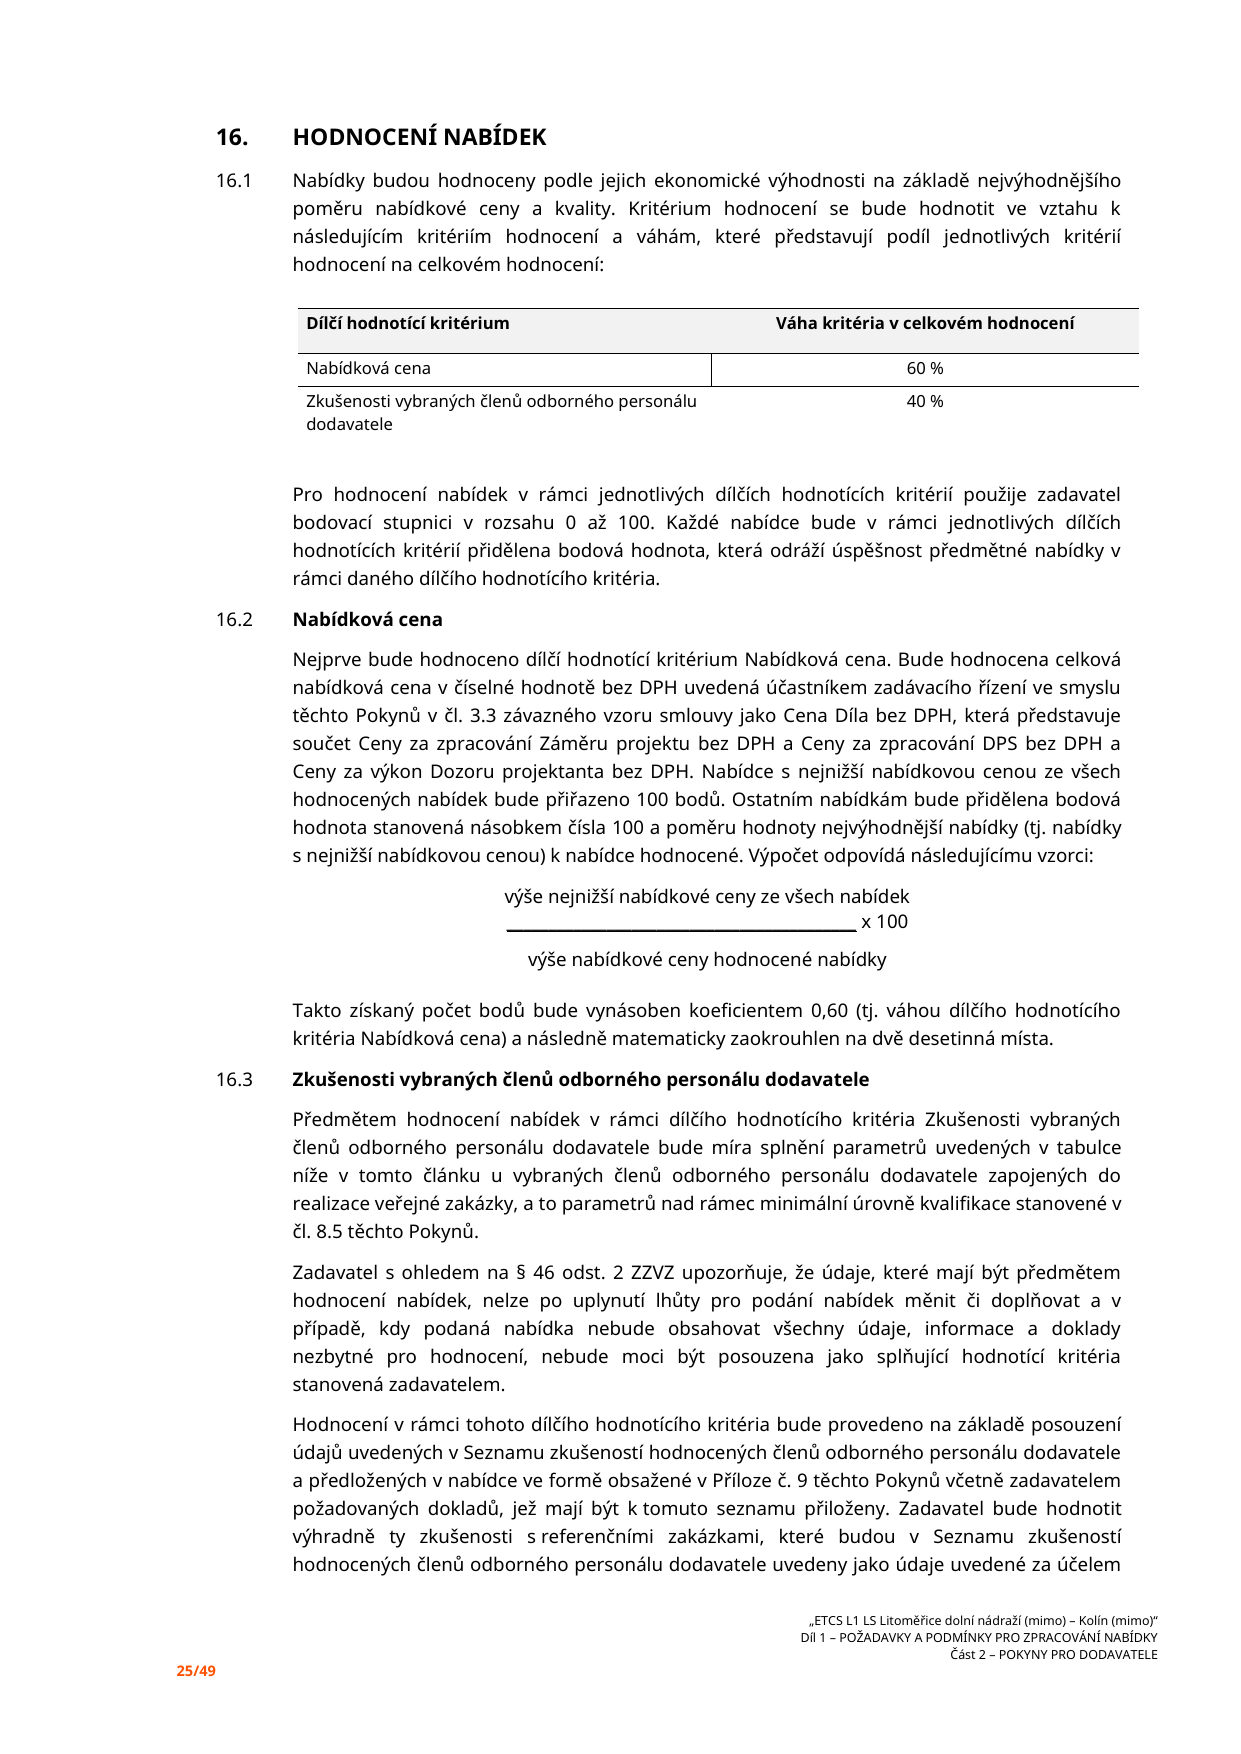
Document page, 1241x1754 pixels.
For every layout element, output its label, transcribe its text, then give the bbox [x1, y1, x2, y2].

list __________________________________________ x 100 [292, 909, 1122, 934]
list výše nejnižší nabídkové ceny ze všech nabídek [292, 883, 1122, 909]
table_header Váha kritéria v celkovém hodnocení [711, 309, 1139, 353]
text Zkušenosti vybraných členů odborného personálu dodavatele [216, 1066, 1122, 1091]
list Nejprve bude hodnoceno dílčí hodnotící kritérium Nabídková cena. Bude hodnocena celková nabídková cena v číselné hodnotě bez DPH uvedená účastníkem zadávacího řízení ve smyslu těchto Pokynů v čl. 3.3 závazného vzoru smlouvy jako Cena Díla bez DPH, která představuje součet Ceny za zpracování Záměru projektu bez DPH a Ceny za zpracování DPS bez DPH a Ceny za výkon Dozoru projektanta bez DPH. Nabídce s nejnižší nabídkovou cenou ze všech hodnocených nabídek bude přiřazeno 100 bodů. Ostatním nabídkám bude přidělena bodová hodnota stanovená násobkem čísla 100 a poměru hodnoty nejvýhodnější nabídky (tj. nabídky s nejnižší nabídkovou cenou) k nabídce hodnocené. Výpočet odpovídá následujícímu vzorci: [292, 647, 1122, 868]
list výše nabídkové ceny hodnocené nabídky [292, 947, 1122, 972]
table_header Dílčí hodnotící kritérium [298, 309, 711, 353]
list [292, 1412, 1122, 1577]
table_cell 60 % [712, 354, 1139, 386]
list Předmětem hodnocení nabídek v rámci dílčího hodnotícího kritéria Zkušenosti vybraných členů odborného personálu dodavatele bude míra splnění parametrů uvedených v tabulce níže v tomto článku u vybraných členů odborného personálu dodavatele zapojených do realizace veřejné zakázky, a to parametrů nad rámec minimální úrovně kvalifikace stanovené v čl. 8.5 těchto Pokynů. [292, 1106, 1122, 1244]
text Nabídky budou hodnoceny podle jejich ekonomické výhodnosti na základě nejvýhodnějšího poměru nabídkové ceny a kvality. Kritérium hodnocení se bude hodnotit ve vztahu k následujícím kritériím hodnocení a váhám, které představují podíl jednotlivých kritérií hodnocení na celkovém hodnocení: [216, 167, 1122, 277]
list Pro hodnocení nabídek v rámci jednotlivých dílčích hodnotících kritérií použije zadavatel bodovací stupnici v rozsahu 0 až 100. Každé nabídce bude v rámci jednotlivých dílčích hodnotících kritérií přidělena bodová hodnota, která odráží úspěšnost předmětné nabídky v rámci daného dílčího hodnotícího kritéria. [292, 481, 1122, 591]
list Zadavatel s ohledem na § 46 odst. 2 ZZVZ upozorňuje, že údaje, které mají být předmětem hodnocení nabídek, nelze po uplynutí lhůty pro podání nabídek měnit či doplňovat a v případě, kdy podaná nabídka nebude obsahovat všechny údaje, informace a doklady nezbytné pro hodnocení, nebude moci být posouzena jako splňující hodnotící kritéria stanovená zadavatelem. [292, 1259, 1122, 1397]
text HODNOCENÍ NABÍDEK [216, 121, 1122, 152]
table_cell Zkušenosti vybraných členů odborného personálu dodavatele [298, 387, 711, 441]
table_cell Nabídková cena [298, 354, 711, 386]
text Nabídková cena [216, 606, 1122, 632]
list Takto získaný počet bodů bude vynásoben koeficientem 0,60 (tj. váhou dílčího hodnotícího kritéria Nabídková cena) a následně matematicky zaokrouhlen na dvě desetinná místa. [292, 997, 1122, 1051]
table_cell 40 % [711, 387, 1139, 441]
